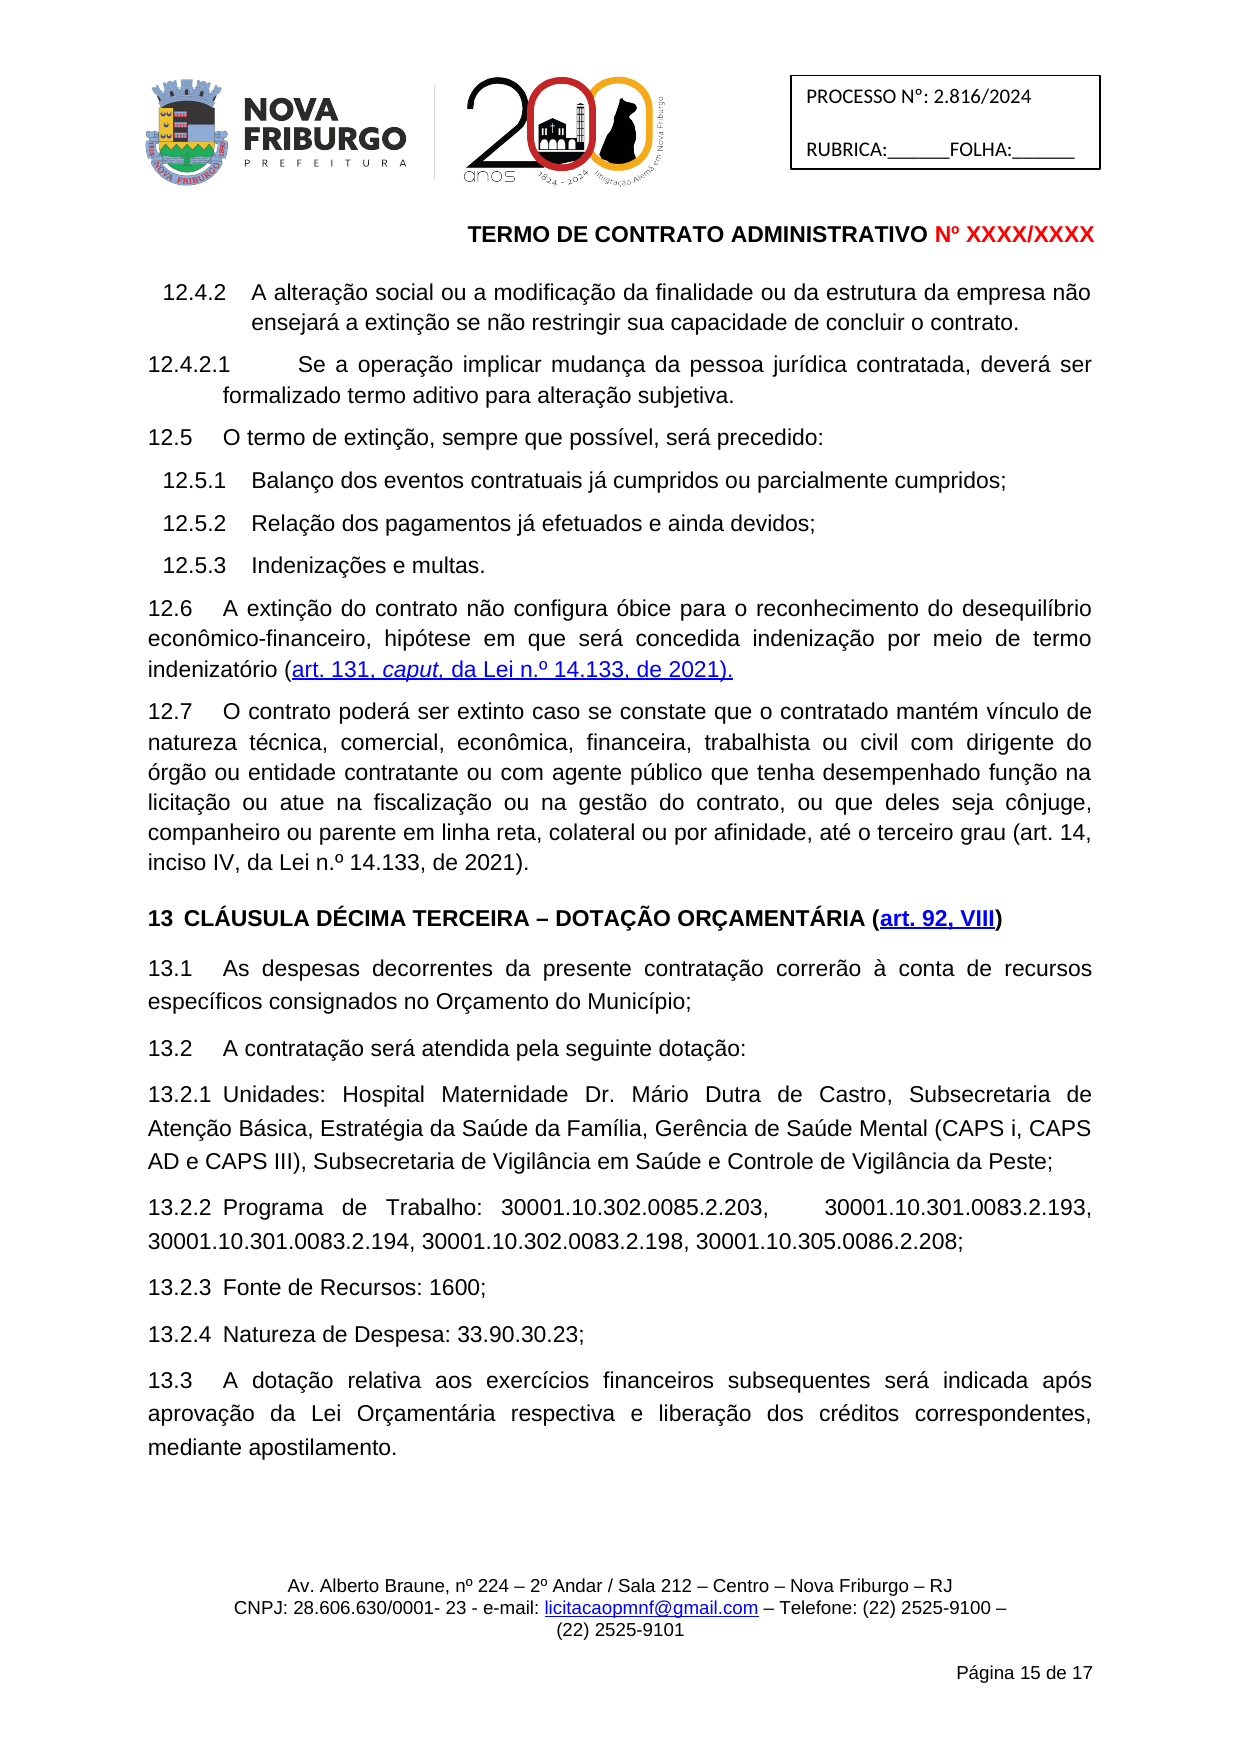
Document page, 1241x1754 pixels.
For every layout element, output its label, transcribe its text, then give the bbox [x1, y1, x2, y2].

list Indenizações e multas. [162, 552, 1092, 579]
list O termo de extinção, sempre que possível, será precedido: [148, 424, 1092, 451]
list Natureza de Despesa: 33.90.30.23; [148, 1313, 1092, 1347]
list Programa de Trabalho: 30001.10.302.0085.2.203, 30001.10.301.0083.2.193, 30001.10.301.0083.2.194, 30001.10.302.0083.2.198, 30001.10.305.0086.2.208; [148, 1187, 1092, 1254]
list Fonte de Recursos: 1600; [148, 1267, 1092, 1301]
list Se a operação implicar mudança da pessoa jurídica contratada, deverá ser formalizado termo aditivo para alteração subjetiva. [148, 351, 1092, 408]
list As despesas decorrentes da presente contratação correrão à conta de recursos específicos consignados no Orçamento do Município; [148, 947, 1092, 1015]
picture [118, 44, 697, 215]
list A alteração social ou a modificação da finalidade ou da estrutura da empresa não ensejará a extinção se não restringir sua capacidade de concluir o contrato. [162, 278, 1092, 335]
list A dotação relativa aos exercícios financeiros subsequentes será indicada após aprovação da Lei Orçamentária respectiva e liberação dos créditos correspondentes, mediante apostilamento. [148, 1359, 1092, 1460]
list Relação dos pagamentos já efetuados e ainda devidos; [162, 510, 1092, 536]
list A contratação será atendida pela seguinte dotação: [148, 1027, 1092, 1061]
list Unidades: Hospital Maternidade Dr. Mário Dutra de Castro, Subsecretaria de Atenção Básica, Estratégia da Saúde da Família, Gerência de Saúde Mental (CAPS i, CAPS AD e CAPS III), Subsecretaria de Vigilância em Saúde e Controle de Vigilância da Peste; [148, 1073, 1092, 1174]
list O contrato poderá ser extinto caso se constate que o contratado mantém vínculo de natureza técnica, comercial, econômica, financeira, trabalhista ou civil com dirigente do órgão ou entidade contratante ou com agente público que tenha desempenhado função na licitação ou atue na fiscalização ou na gestão do contrato, ou que deles seja cônjuge, companheiro ou parente em linha reta, colateral ou por afinidade, até o terceiro grau (art. 14, inciso IV, da Lei n.º 14.133, de 2021). [148, 698, 1092, 876]
list Balanço dos eventos contratuais já cumpridos ou parcialmente cumpridos; [162, 467, 1092, 493]
list CLÁUSULA DÉCIMA TERCEIRA – DOTAÇÃO ORÇAMENTÁRIA (art. 92, VIII) [148, 904, 1092, 931]
list A extinção do contrato não configura óbice para o reconhecimento do desequilíbrio econômico-financeiro, hipótese em que será concedida indenização por meio de termo indenizatório (art. 131, caput, da Lei n.º 14.133, de 2021). [148, 595, 1092, 682]
